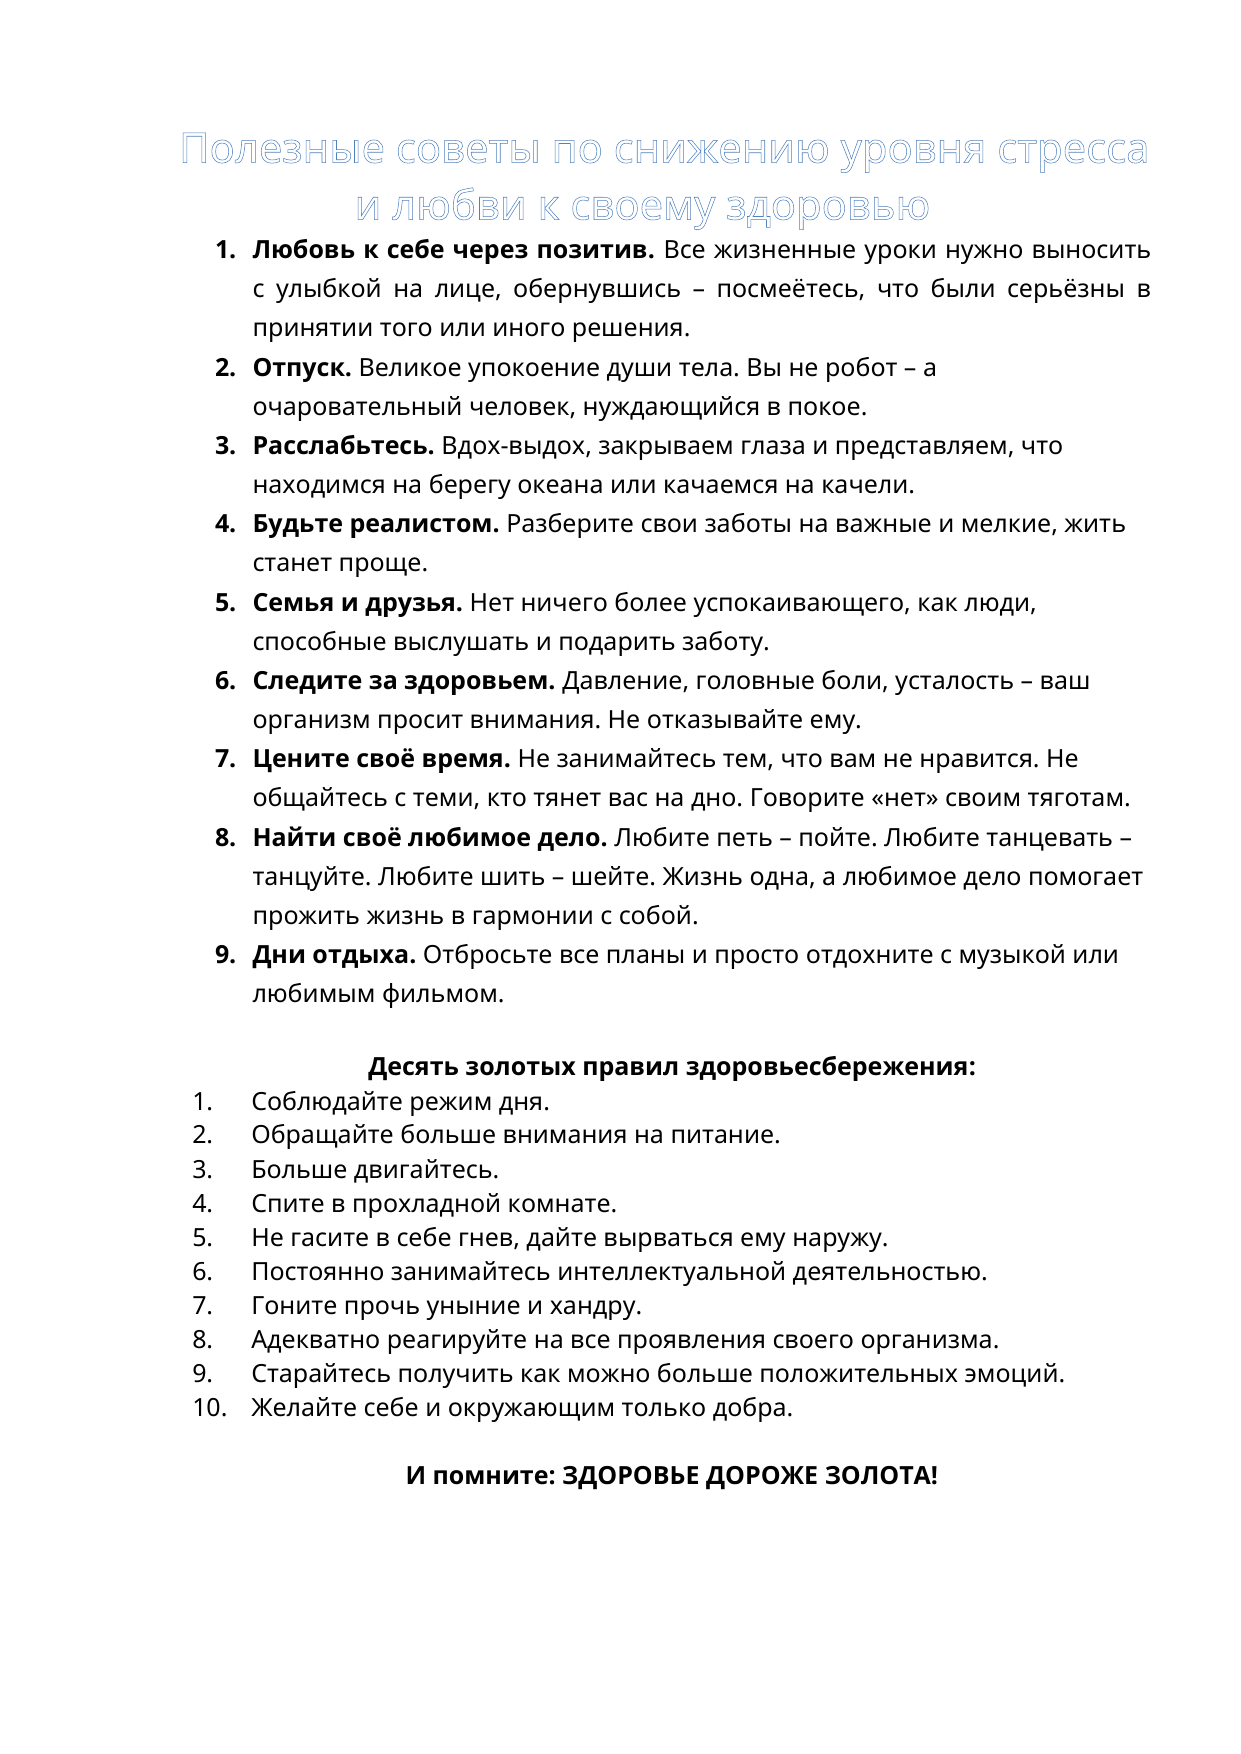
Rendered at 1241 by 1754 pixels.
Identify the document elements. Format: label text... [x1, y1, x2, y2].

list 2. Обращайте больше внимания на питание. [133, 1117, 1152, 1151]
list Будьте реалистом. Разберите свои заботы на важные и мелкие, жить станет проще. [215, 506, 1152, 579]
list 9. Старайтесь получить как можно больше положительных эмоций. [133, 1356, 1152, 1390]
list Отпуск. Великое упокоение души тела. Вы не робот – а очаровательный человек, нуждающийся в покое. [215, 349, 1152, 422]
list Цените своё время. Не занимайтесь тем, что вам не нравится. Не общайтесь с теми, кто тянет вас на дно. Говорите «нет» своим тяготам. [215, 741, 1152, 814]
list Расслабьтесь. Вдох-выдох, закрываем глаза и представляем, что находимся на берегу океана или качаемся на качели. [215, 427, 1152, 501]
list 1. Соблюдайте режим дня. [133, 1083, 1152, 1117]
text Полезные советы по снижению уровня стресса и любви к своему здоровью [133, 118, 1152, 232]
list И помните: ЗДОРОВЬЕ ДОРОЖЕ ЗОЛОТА! [133, 1458, 1152, 1492]
list Следите за здоровьем. Давление, головные боли, усталость – ваш организм просит внимания. Не отказывайте ему. [215, 662, 1152, 736]
list Семья и друзья. Нет ничего более успокаивающего, как люди, способные выслушать и подарить заботу. [215, 584, 1152, 657]
list 5. Не гасите в себе гнев, дайте вырваться ему наружу. [133, 1219, 1152, 1253]
list Десять золотых правил здоровьесбережения: [133, 1049, 1152, 1083]
list 6. Постоянно занимайтесь интеллектуальной деятельностью. [133, 1253, 1152, 1287]
list Найти своё любимое дело. Любите петь – пойте. Любите танцевать – танцуйте. Любите шить – шейте. Жизнь одна, а любимое дело помогает прожить жизнь в гармонии с собой. [215, 819, 1152, 932]
list 8. Адекватно реагируйте на все проявления своего организма. [133, 1322, 1152, 1356]
list Дни отдыха. Отбросьте все планы и просто отдохните с музыкой или любимым фильмом. [215, 937, 1152, 1010]
list Любовь к себе через позитив. Все жизненные уроки нужно выносить с улыбкой на лице, обернувшись – посмеётесь, что были серьёзны в принятии того или иного решения. [215, 232, 1152, 344]
list 7. Гоните прочь уныние и хандру. [133, 1287, 1152, 1322]
list 3. Больше двигайтесь. [133, 1151, 1152, 1185]
list 4. Спите в прохладной комнате. [133, 1185, 1152, 1219]
list 10. Желайте себе и окружающим только добра. [133, 1390, 1152, 1424]
